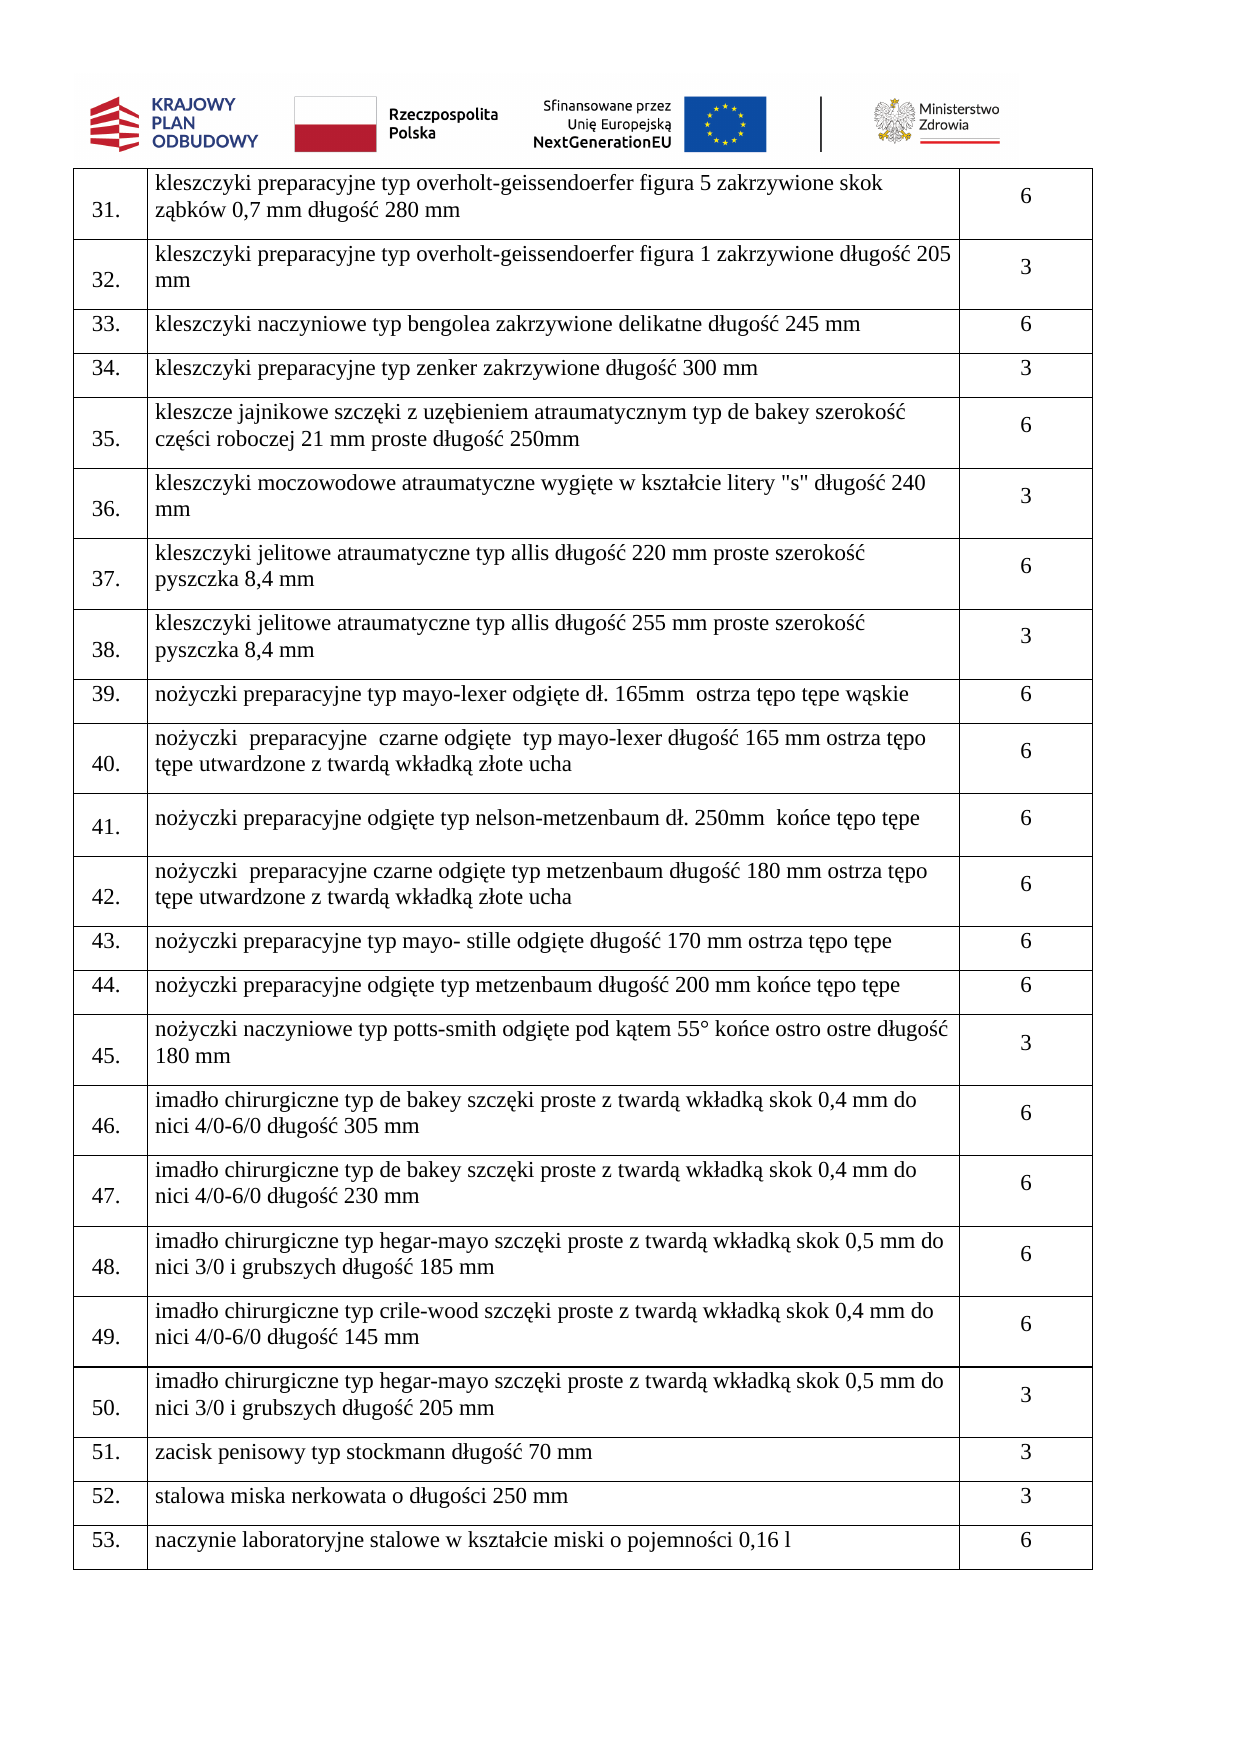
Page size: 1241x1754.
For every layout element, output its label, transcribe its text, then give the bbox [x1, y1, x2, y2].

table_cell 6 [960, 927, 1092, 970]
table_cell 3 [960, 1438, 1092, 1481]
table_cell kleszczyki moczowodowe atraumatyczne wygięte w kształcie litery "s" długość 240 mm [148, 469, 959, 538]
table_cell 3 [960, 1015, 1092, 1085]
table_cell imadło chirurgiczne typ crile-wood szczęki proste z twardą wkładką skok 0,4 mm do nici 4/0-6/0 długość 145 mm [148, 1297, 959, 1366]
table_cell zacisk penisowy typ stockmann długość 70 mm [148, 1438, 959, 1481]
table_cell [74, 1156, 147, 1226]
table_cell stalowa miska nerkowata o długości 250 mm [148, 1482, 959, 1525]
table_cell imadło chirurgiczne typ hegar-mayo szczęki proste z twardą wkładką skok 0,5 mm do nici 3/0 i grubszych długość 185 mm [148, 1227, 959, 1296]
table_cell [74, 971, 147, 1014]
table_cell 3 [960, 1368, 1092, 1437]
table_cell nożyczki preparacyjne czarne odgięte typ mayo-lexer długość 165 mm ostrza tępo tępe utwardzone z twardą wkładką złote ucha [148, 724, 959, 793]
table_cell 6 [960, 539, 1092, 608]
table_cell kleszcze jajnikowe szczęki z uzębieniem atraumatycznym typ de bakey szerokość części roboczej 21 mm proste długość 250mm [148, 398, 959, 468]
table_cell [74, 1015, 147, 1085]
table_cell kleszczyki preparacyjne typ overholt-geissendoerfer figura 5 zakrzywione skok ząbków 0,7 mm długość 280 mm [148, 169, 959, 239]
table_cell [74, 927, 147, 970]
table_cell 3 [960, 240, 1092, 309]
table_cell imadło chirurgiczne typ hegar-mayo szczęki proste z twardą wkładką skok 0,5 mm do nici 3/0 i grubszych długość 205 mm [148, 1368, 959, 1437]
table_cell [74, 310, 147, 353]
table_cell 3 [960, 610, 1092, 679]
table_cell [74, 724, 147, 793]
table_cell 6 [960, 310, 1092, 353]
table_cell 3 [960, 1482, 1092, 1525]
table_cell [74, 539, 147, 608]
table_cell 6 [960, 971, 1092, 1014]
table_cell 6 [960, 1526, 1092, 1569]
table_cell kleszczyki naczyniowe typ bengolea zakrzywione delikatne długość 245 mm [148, 310, 959, 353]
table_cell [74, 1086, 147, 1155]
table_cell naczynie laboratoryjne stalowe w kształcie miski o pojemności 0,16 l [148, 1526, 959, 1569]
table_cell 6 [960, 1297, 1092, 1366]
table_cell nożyczki preparacyjne odgięte typ metzenbaum długość 200 mm końce tępo tępe [148, 971, 959, 1014]
table_cell [74, 680, 147, 723]
table_cell 6 [960, 398, 1092, 468]
table_cell [74, 794, 147, 856]
table_cell [74, 1526, 147, 1569]
table_cell 6 [960, 794, 1092, 856]
table_cell 6 [960, 169, 1092, 239]
table_cell [74, 1227, 147, 1296]
table_cell nożyczki naczyniowe typ potts-smith odgięte pod kątem 55° końce ostro ostre długość 180 mm [148, 1015, 959, 1085]
table_cell [74, 169, 147, 239]
table_cell kleszczyki jelitowe atraumatyczne typ allis długość 255 mm proste szerokość pyszczka 8,4 mm [148, 610, 959, 679]
table_cell [74, 240, 147, 309]
table_cell 3 [960, 354, 1092, 397]
table_cell imadło chirurgiczne typ de bakey szczęki proste z twardą wkładką skok 0,4 mm do nici 4/0-6/0 długość 230 mm [148, 1156, 959, 1226]
table_cell nożyczki preparacyjne typ mayo-lexer odgięte dł. 165mm ostrza tępo tępe wąskie [148, 680, 959, 723]
table_cell kleszczyki preparacyjne typ overholt-geissendoerfer figura 1 zakrzywione długość 205 mm [148, 240, 959, 309]
table_cell nożyczki preparacyjne czarne odgięte typ metzenbaum długość 180 mm ostrza tępo tępe utwardzone z twardą wkładką złote ucha [148, 857, 959, 926]
table_cell nożyczki preparacyjne odgięte typ nelson-metzenbaum dł. 250mm końce tępo tępe [148, 794, 959, 856]
table_cell 6 [960, 857, 1092, 926]
table_cell [74, 857, 147, 926]
table_cell 6 [960, 1086, 1092, 1155]
table_cell [74, 610, 147, 679]
table_cell [74, 1482, 147, 1525]
table_cell imadło chirurgiczne typ de bakey szczęki proste z twardą wkładką skok 0,4 mm do nici 4/0-6/0 długość 305 mm [148, 1086, 959, 1155]
table_cell 6 [960, 680, 1092, 723]
table_cell 6 [960, 724, 1092, 793]
table_cell [74, 1438, 147, 1481]
table_cell kleszczyki jelitowe atraumatyczne typ allis długość 220 mm proste szerokość pyszczka 8,4 mm [148, 539, 959, 608]
table_cell kleszczyki preparacyjne typ zenker zakrzywione długość 300 mm [148, 354, 959, 397]
table_cell [74, 398, 147, 468]
table_cell [74, 354, 147, 397]
table_cell 3 [960, 469, 1092, 538]
table_cell [74, 1297, 147, 1366]
table_cell [74, 469, 147, 538]
table_cell nożyczki preparacyjne typ mayo- stille odgięte długość 170 mm ostrza tępo tępe [148, 927, 959, 970]
table_cell 6 [960, 1156, 1092, 1226]
table_cell [74, 1368, 147, 1437]
table_cell 6 [960, 1227, 1092, 1296]
picture [73, 73, 1019, 168]
